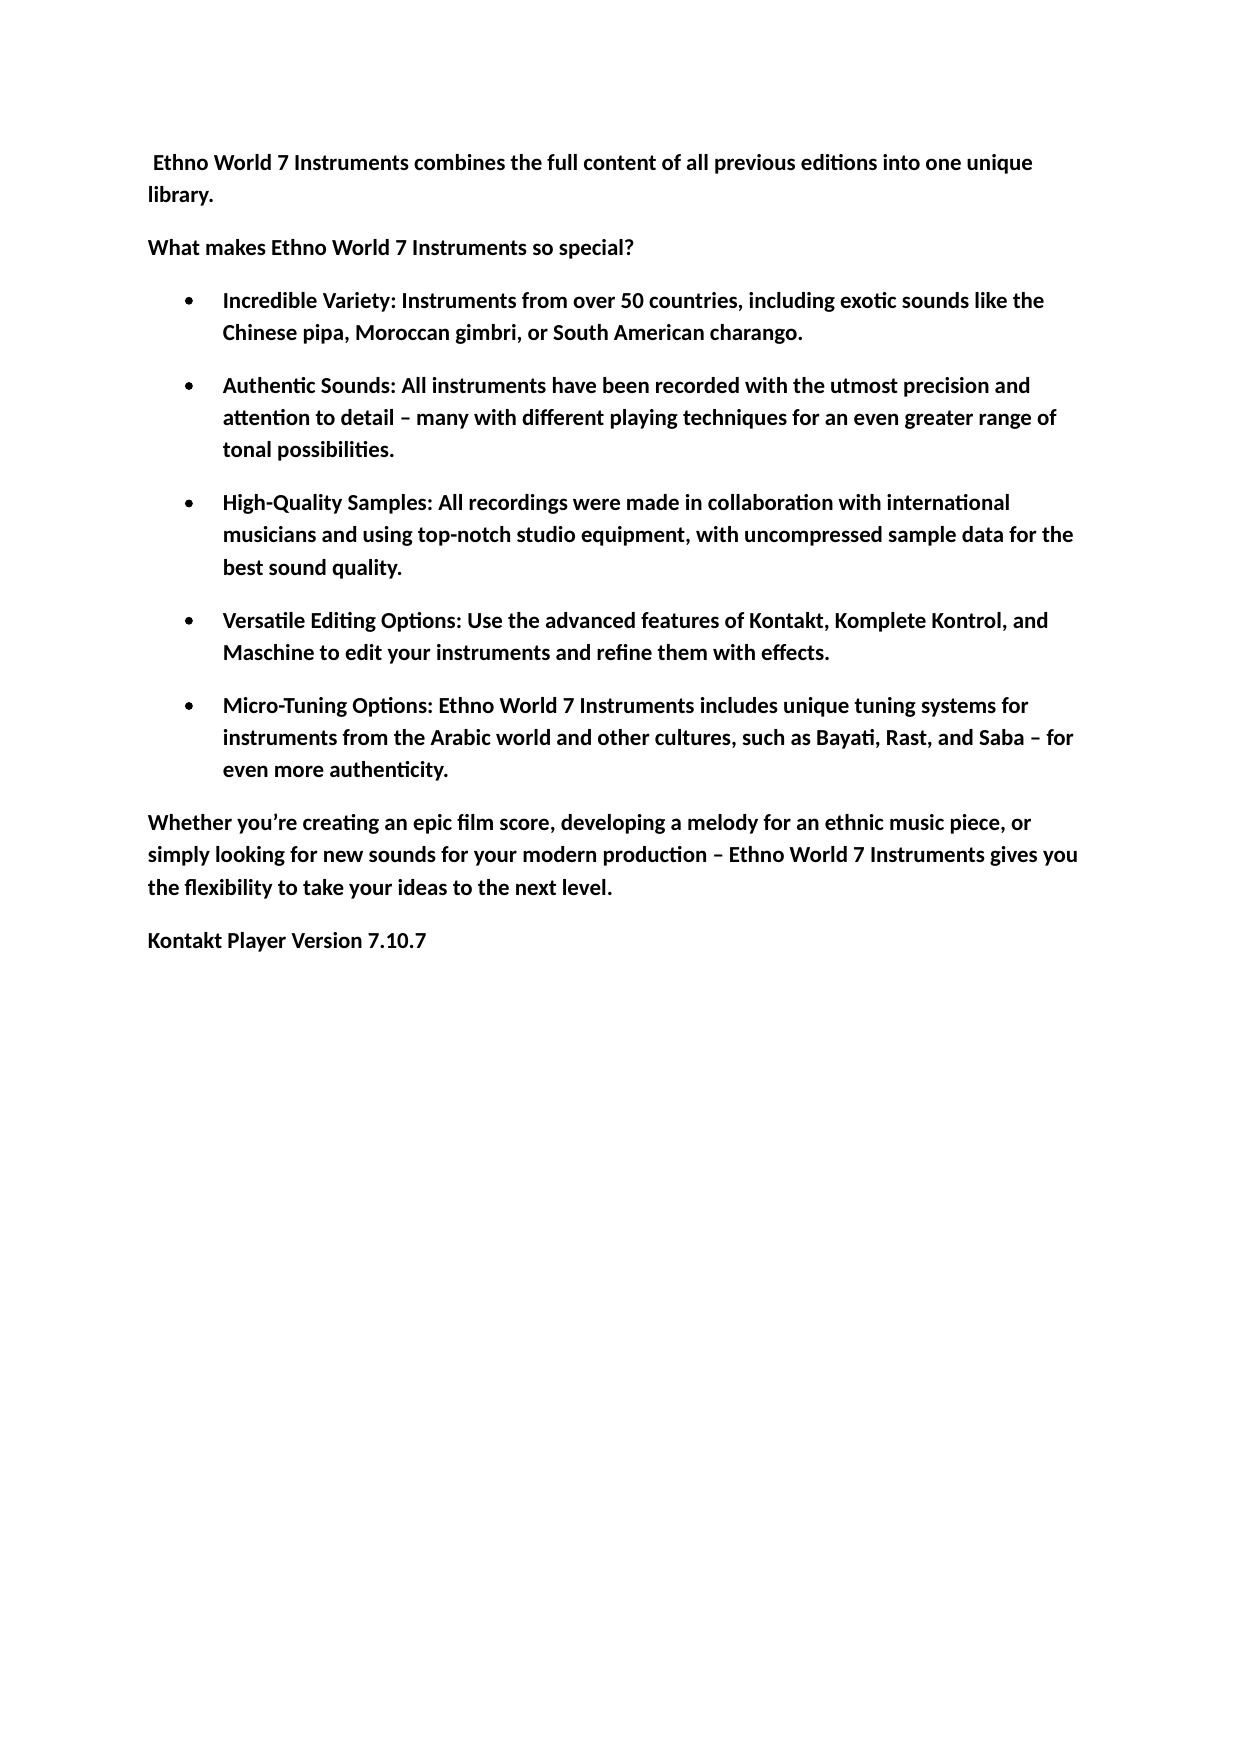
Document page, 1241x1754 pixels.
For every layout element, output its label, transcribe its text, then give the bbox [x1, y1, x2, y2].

list Versatile Editing Options: Use the advanced features of Kontakt, Komplete Kontrol, and Maschine to edit your instruments and refine them with effects. [185, 606, 1093, 666]
text What makes Ethno World 7 Instruments so special? [148, 233, 1093, 261]
text Ethno World 7 Instruments combines the full content of all previous editions into one unique library. [148, 148, 1093, 208]
list High-Quality Samples: All recordings were made in collaboration with international musicians and using top-notch studio equipment, with uncompressed sample data for the best sound quality. [185, 488, 1093, 581]
list Micro-Tuning Options: Ethno World 7 Instruments includes unique tuning systems for instruments from the Arabic world and other cultures, such as Bayati, Rast, and Saba – for even more authenticity. [185, 691, 1093, 783]
list Authentic Sounds: All instruments have been recorded with the utmost precision and attention to detail – many with different playing techniques for an even greater range of tonal possibilities. [185, 371, 1093, 463]
text Kontakt Player Version 7.10.7 [148, 926, 1093, 954]
text Whether you’re creating an epic film score, developing a melody for an ethnic music piece, or simply looking for new sounds for your modern production – Ethno World 7 Instruments gives you the flexibility to take your ideas to the next level. [148, 808, 1093, 901]
list Incredible Variety: Instruments from over 50 countries, including exotic sounds like the Chinese pipa, Moroccan gimbri, or South American charango. [185, 286, 1093, 346]
